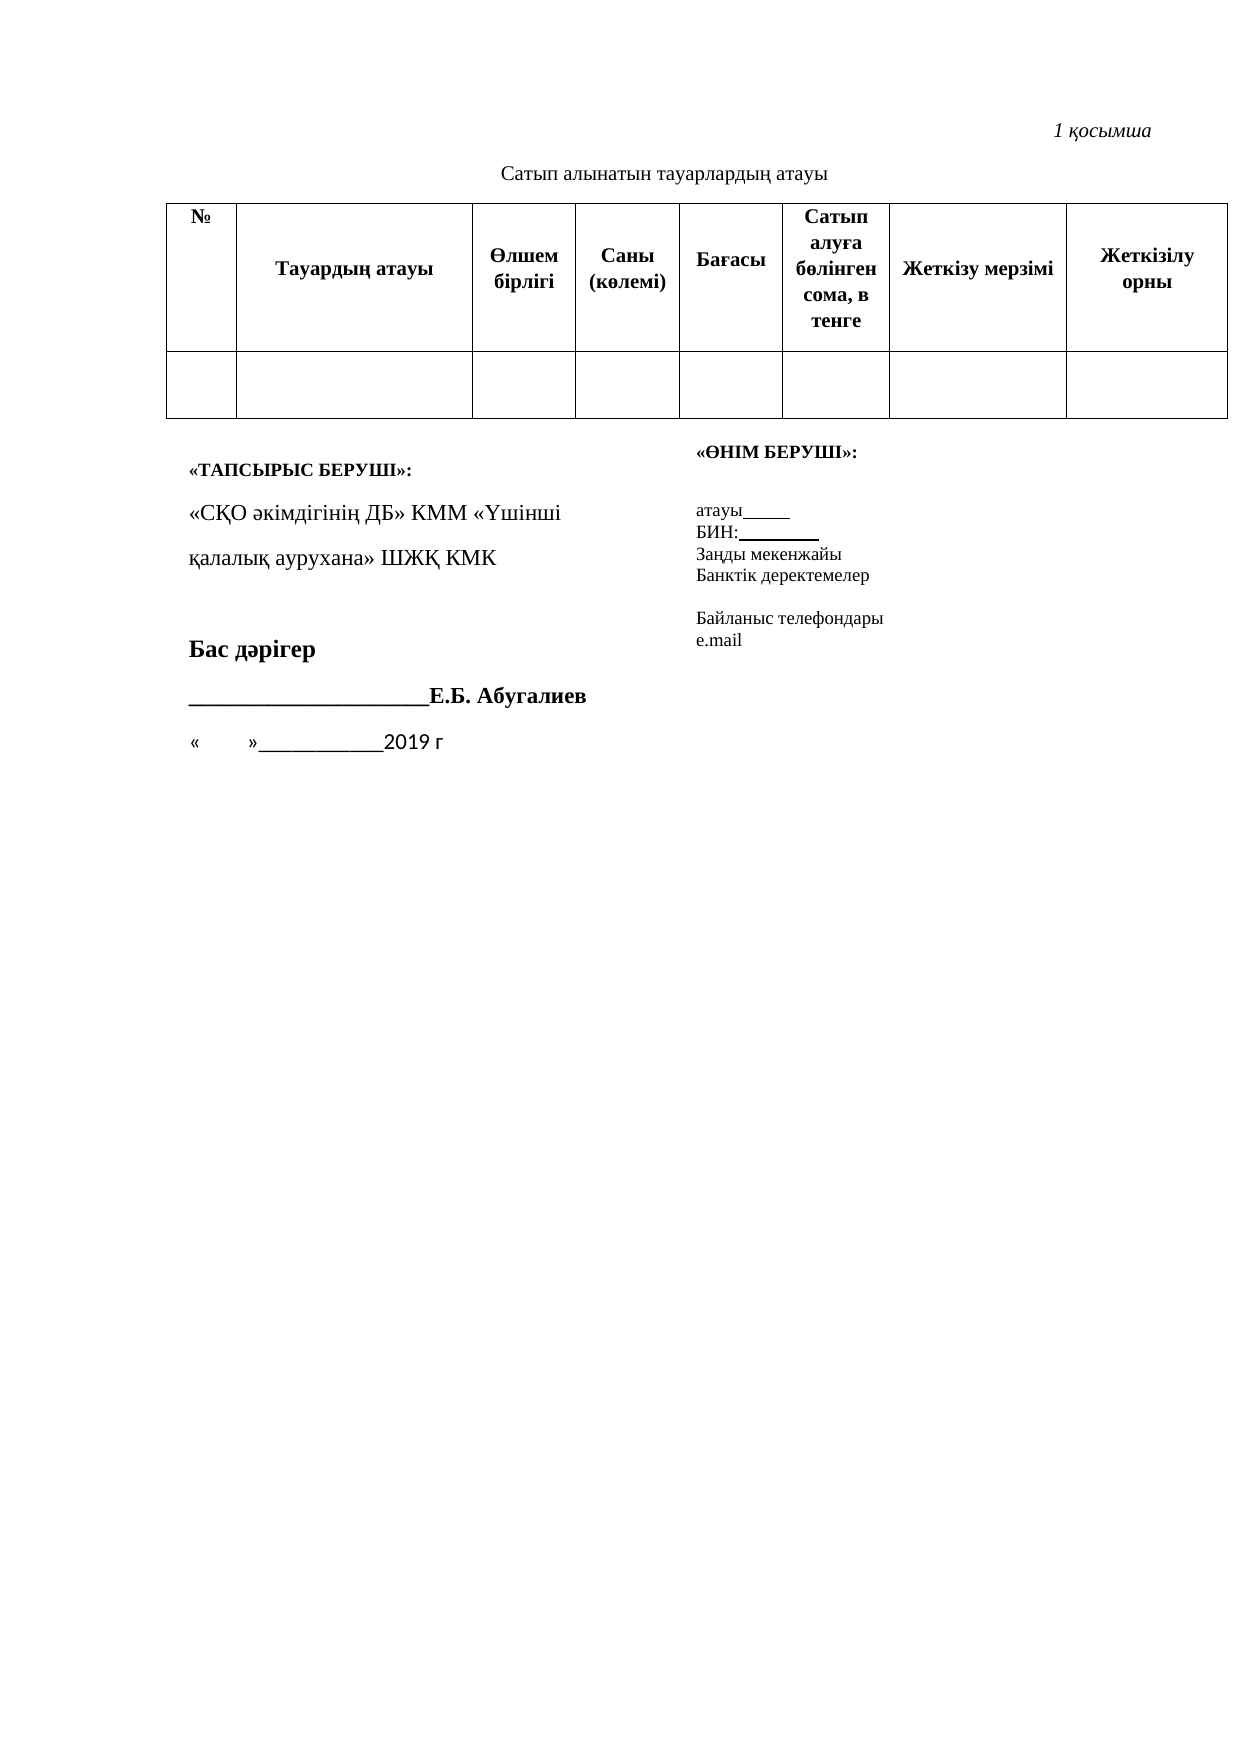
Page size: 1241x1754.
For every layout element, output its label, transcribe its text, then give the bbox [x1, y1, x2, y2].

table_cell «СҚО әкімдігінің ДБ» КММ «Үшінші қалалық аурухана» ШЖҚ КМК Бас дәрігер _____________________Е.Б. Абугалиев « »___________2019 г [177, 499, 684, 774]
table_cell [783, 352, 889, 418]
table_header Өлшем бірлігі [473, 204, 575, 351]
table_cell [167, 352, 236, 418]
table_header Жеткізілу орны [1067, 204, 1227, 351]
table_cell [576, 352, 679, 418]
table_header № [167, 204, 236, 351]
table_cell [890, 352, 1066, 418]
table_cell атауы БИН: Заңды мекенжайы Банктік деректемелер Байланыс телефондары e.mail [685, 499, 1163, 774]
table_header Тауардың атауы [237, 204, 472, 351]
text Сатып алынатын тауарлардың атауы [177, 161, 1152, 185]
table_header «ТАПСЫРЫС БЕРУШІ»: [177, 419, 684, 499]
text 1 қосымша [177, 118, 1152, 142]
table_cell [237, 352, 472, 418]
table_cell [680, 352, 782, 418]
table_cell [1067, 352, 1227, 418]
table_header Сатып алуға бөлінген сома, в тенге [783, 204, 889, 351]
table_header «ӨНІМ БЕРУШІ»: [685, 419, 1163, 499]
table_cell [473, 352, 575, 418]
table_header Жеткізу мерзімі [890, 204, 1066, 351]
table_header Саны (көлемі) [576, 204, 679, 351]
table_header Бағасы [680, 204, 782, 351]
